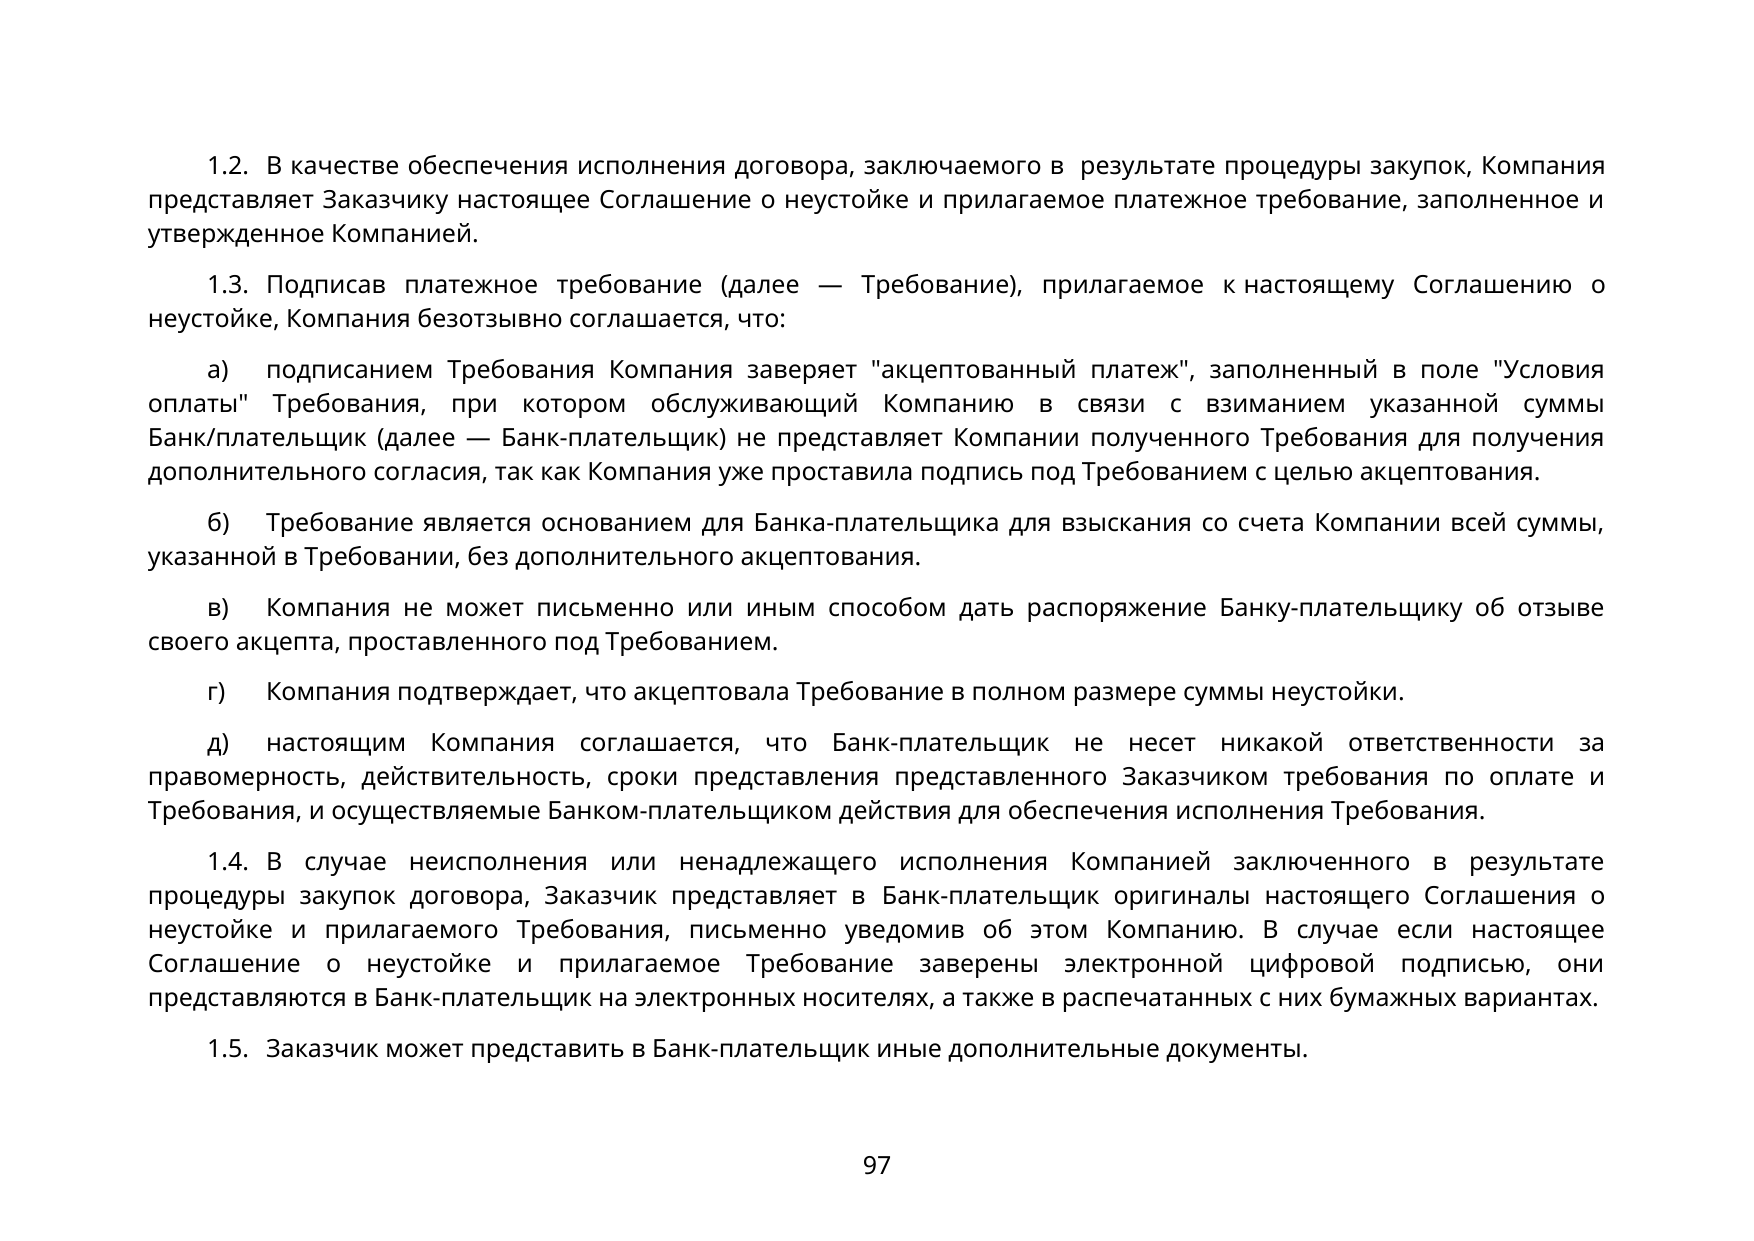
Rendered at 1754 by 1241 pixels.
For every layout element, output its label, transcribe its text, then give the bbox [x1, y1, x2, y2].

text 1.3. Подписав платежное требование (далее — Требование), прилагаемое к настоящему Соглашению о неустойке, Компания безотзывно соглашается, что: [148, 267, 1606, 335]
text 1.5. Заказчик может представить в Банк-плательщик иные дополнительные документы. [148, 1031, 1606, 1065]
text в) Компания не может письменно или иным способом дать распоряжение Банку-плательщику об отзыве своего акцепта, проставленного под Требованием. [148, 589, 1606, 657]
text а) подписанием Требования Компания заверяет "акцептованный платеж", заполненный в поле "Условия оплаты" Требования, при котором обслуживающий Компанию в связи с взиманием указанной суммы Банк/плательщик (далее — Банк-плательщик) не представляет Компании полученного Требования для получения дополнительного согласия, так как Компания уже проставила подпись под Требованием с целью акцептования. [148, 352, 1606, 488]
text б) Требование является основанием для Банка-плательщика для взыскания со счета Компании всей суммы, указанной в Требовании, без дополнительного акцептования. [148, 504, 1606, 573]
text 1.2. В качестве обеспечения исполнения договора, заключаемого в результате процедуры закупок, Компания представляет Заказчику настоящее Соглашение о неустойке и прилагаемое платежное требование, заполненное и утвержденное Компанией. [148, 148, 1606, 250]
text г) Компания подтверждает, что акцептовала Требование в полном размере суммы неустойки. [148, 674, 1606, 708]
text 1.4. В случае неисполнения или ненадлежащего исполнения Компанией заключенного в результате процедуры закупок договора, Заказчик представляет в Банк-плательщик оригиналы настоящего Соглашения о неустойке и прилагаемого Требования, письменно уведомив об этом Компанию. В случае если настоящее Соглашение о неустойке и прилагаемое Требование заверены электронной цифровой подписью, они представляются в Банк-плательщик на электронных носителях, а также в распечатанных с них бумажных вариантах. [148, 844, 1606, 1014]
text д) настоящим Компания соглашается, что Банк-плательщик не несет никакой ответственности за правомерность, действительность, сроки представления представленного Заказчиком требования по оплате и Требования, и осуществляемые Банком-плательщиком действия для обеспечения исполнения Требования. [148, 725, 1606, 827]
